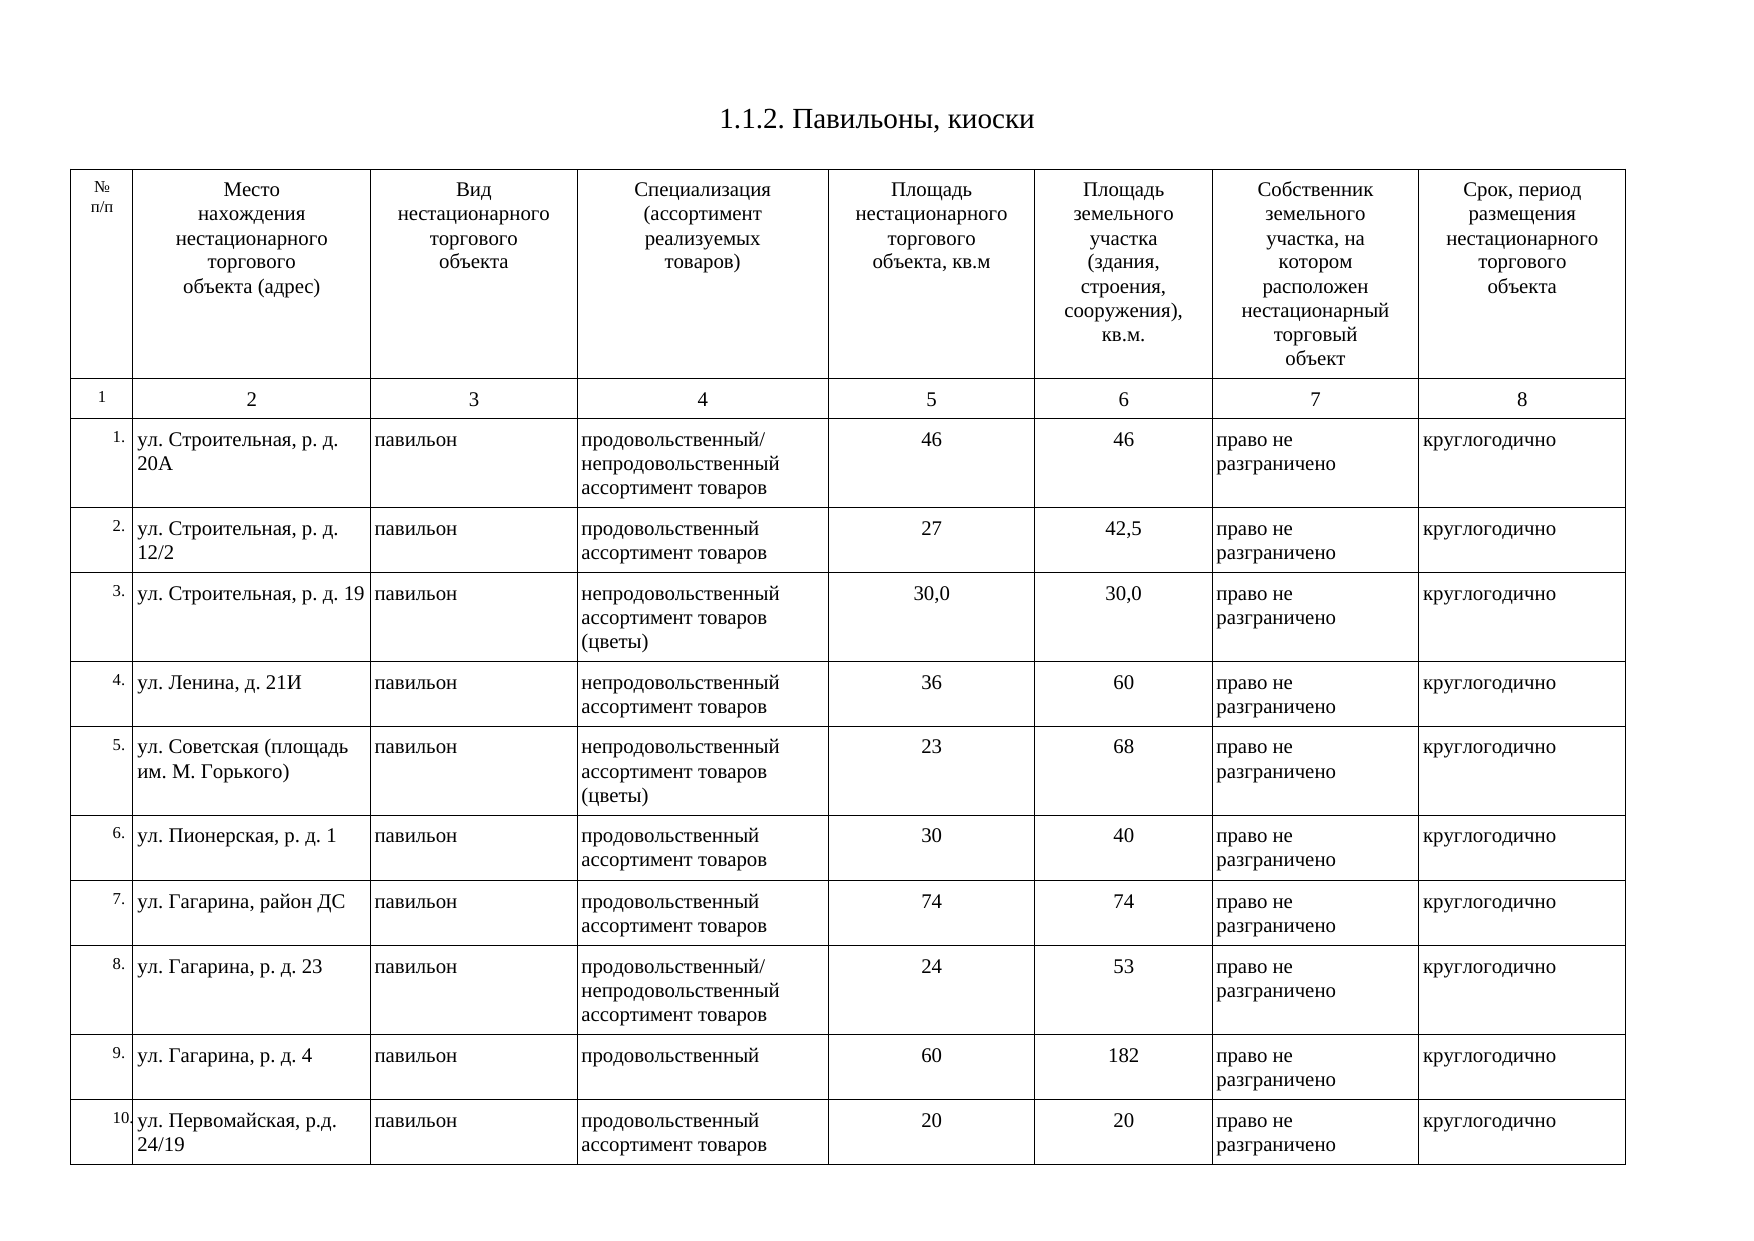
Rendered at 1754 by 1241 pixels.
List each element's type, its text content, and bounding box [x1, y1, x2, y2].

table_header Площадь земельного участка (здания, строения, сооружения), кв.м. [1035, 170, 1212, 378]
table_cell круглогодично [1419, 508, 1625, 572]
table_cell 2 [133, 379, 370, 418]
table_cell 53 [1035, 946, 1212, 1034]
table_cell павильон [371, 508, 577, 572]
table_cell [71, 1035, 132, 1099]
table_cell ул. Строительная, р. д. 19 [133, 573, 370, 661]
table_cell 5 [829, 379, 1034, 418]
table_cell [133, 1100, 370, 1164]
table_cell 3 [371, 379, 577, 418]
table_cell [71, 881, 132, 945]
table_cell 6 [1035, 379, 1212, 418]
table_cell продовольственный [578, 1035, 828, 1099]
table_cell круглогодично [1419, 1035, 1625, 1099]
table_cell продовольственный ассортимент товаров [578, 881, 828, 945]
table_cell 36 [829, 662, 1034, 726]
table_cell круглогодично [1419, 946, 1625, 1034]
table_cell право не разграничено [1213, 816, 1418, 880]
table_cell круглогодично [1419, 881, 1625, 945]
table_header Площадь нестационарного торгового объекта, кв.м [829, 170, 1034, 378]
table_cell 60 [1035, 662, 1212, 726]
table_cell 182 [1035, 1035, 1212, 1099]
table_header Срок, период размещения нестационарного торгового объекта [1419, 170, 1625, 378]
table_cell 74 [829, 881, 1034, 945]
table_cell [71, 1100, 132, 1164]
table_cell ул. Гагарина, р. д. 23 [133, 946, 370, 1034]
table_cell право не разграничено [1213, 881, 1418, 945]
table_cell круглогодично [1419, 419, 1625, 507]
table_cell 7 [1213, 379, 1418, 418]
text 1.1.2. Павильоны, киоски [75, 101, 1679, 135]
table_cell непродовольственный ассортимент товаров [578, 662, 828, 726]
table_cell право не разграничено [1213, 508, 1418, 572]
table_cell круглогодично [1419, 727, 1625, 814]
table_cell 8 [1419, 379, 1625, 418]
table_cell 60 [829, 1035, 1034, 1099]
table_cell 24 [829, 946, 1034, 1034]
table_cell павильон [371, 946, 577, 1034]
table_cell 20 [1035, 1100, 1212, 1164]
table_cell право не разграничено [1213, 946, 1418, 1034]
table_cell [71, 508, 132, 572]
table_cell продовольственный/ непродовольственный ассортимент товаров [578, 946, 828, 1034]
table_cell ул. Пионерская, р. д. 1 [133, 816, 370, 880]
table_header Собственник земельного участка, на котором расположен нестационарный торговый объект [1213, 170, 1418, 378]
table_cell непродовольственный ассортимент товаров (цветы) [578, 573, 828, 661]
table_cell 4 [578, 379, 828, 418]
table_cell непродовольственный ассортимент товаров (цветы) [578, 727, 828, 814]
table_cell круглогодично [1419, 816, 1625, 880]
table_cell продовольственный ассортимент товаров [578, 816, 828, 880]
table_cell павильон [371, 662, 577, 726]
table_cell павильон [371, 419, 577, 507]
table_cell 30,0 [829, 573, 1034, 661]
table_cell 1 [71, 379, 132, 418]
table_cell 74 [1035, 881, 1212, 945]
table_header Специализация (ассортимент реализуемых товаров) [578, 170, 828, 378]
table_cell 30,0 [1035, 573, 1212, 661]
table_cell 27 [829, 508, 1034, 572]
table_cell ул. Гагарина, р. д. 4 [133, 1035, 370, 1099]
table_cell круглогодично [1419, 573, 1625, 661]
table_cell павильон [371, 881, 577, 945]
table_cell 46 [829, 419, 1034, 507]
table_cell павильон [371, 1100, 577, 1164]
table_cell ул. Строительная, р. д. 20А [133, 419, 370, 507]
table_cell 42,5 [1035, 508, 1212, 572]
table_cell право не разграничено [1213, 662, 1418, 726]
table_cell 46 [1035, 419, 1212, 507]
table_cell 23 [829, 727, 1034, 814]
table_cell круглогодично [1419, 662, 1625, 726]
table_cell 20 [829, 1100, 1034, 1164]
table_cell павильон [371, 727, 577, 814]
table_cell продовольственный ассортимент товаров [578, 508, 828, 572]
table_cell [71, 419, 132, 507]
table_cell [71, 573, 132, 661]
table_cell право не разграничено [1213, 1035, 1418, 1099]
table_cell павильон [371, 573, 577, 661]
table_cell 30 [829, 816, 1034, 880]
table_cell ул. Гагарина, район ДС [133, 881, 370, 945]
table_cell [578, 1100, 828, 1164]
table_cell ул. Ленина, д. 21И [133, 662, 370, 726]
table_cell право не разграничено [1213, 419, 1418, 507]
table_cell продовольственный/ непродовольственный ассортимент товаров [578, 419, 828, 507]
table_header Вид нестационарного торгового объекта [371, 170, 577, 378]
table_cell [1213, 1100, 1418, 1164]
table_cell павильон [371, 1035, 577, 1099]
table_cell 40 [1035, 816, 1212, 880]
table_header Место нахождения нестационарного торгового объекта (адрес) [133, 170, 370, 378]
table_cell право не разграничено [1213, 573, 1418, 661]
table_cell 68 [1035, 727, 1212, 814]
table_cell [71, 816, 132, 880]
table_header № п/п [71, 170, 132, 378]
table_cell ул. Строительная, р. д. 12/2 [133, 508, 370, 572]
table_cell павильон [371, 816, 577, 880]
table_cell круглогодично [1419, 1100, 1625, 1164]
table_cell ул. Советская (площадь им. М. Горького) [133, 727, 370, 814]
table_cell [71, 662, 132, 726]
table_cell [71, 946, 132, 1034]
table_cell [71, 727, 132, 814]
table_cell право не разграничено [1213, 727, 1418, 814]
